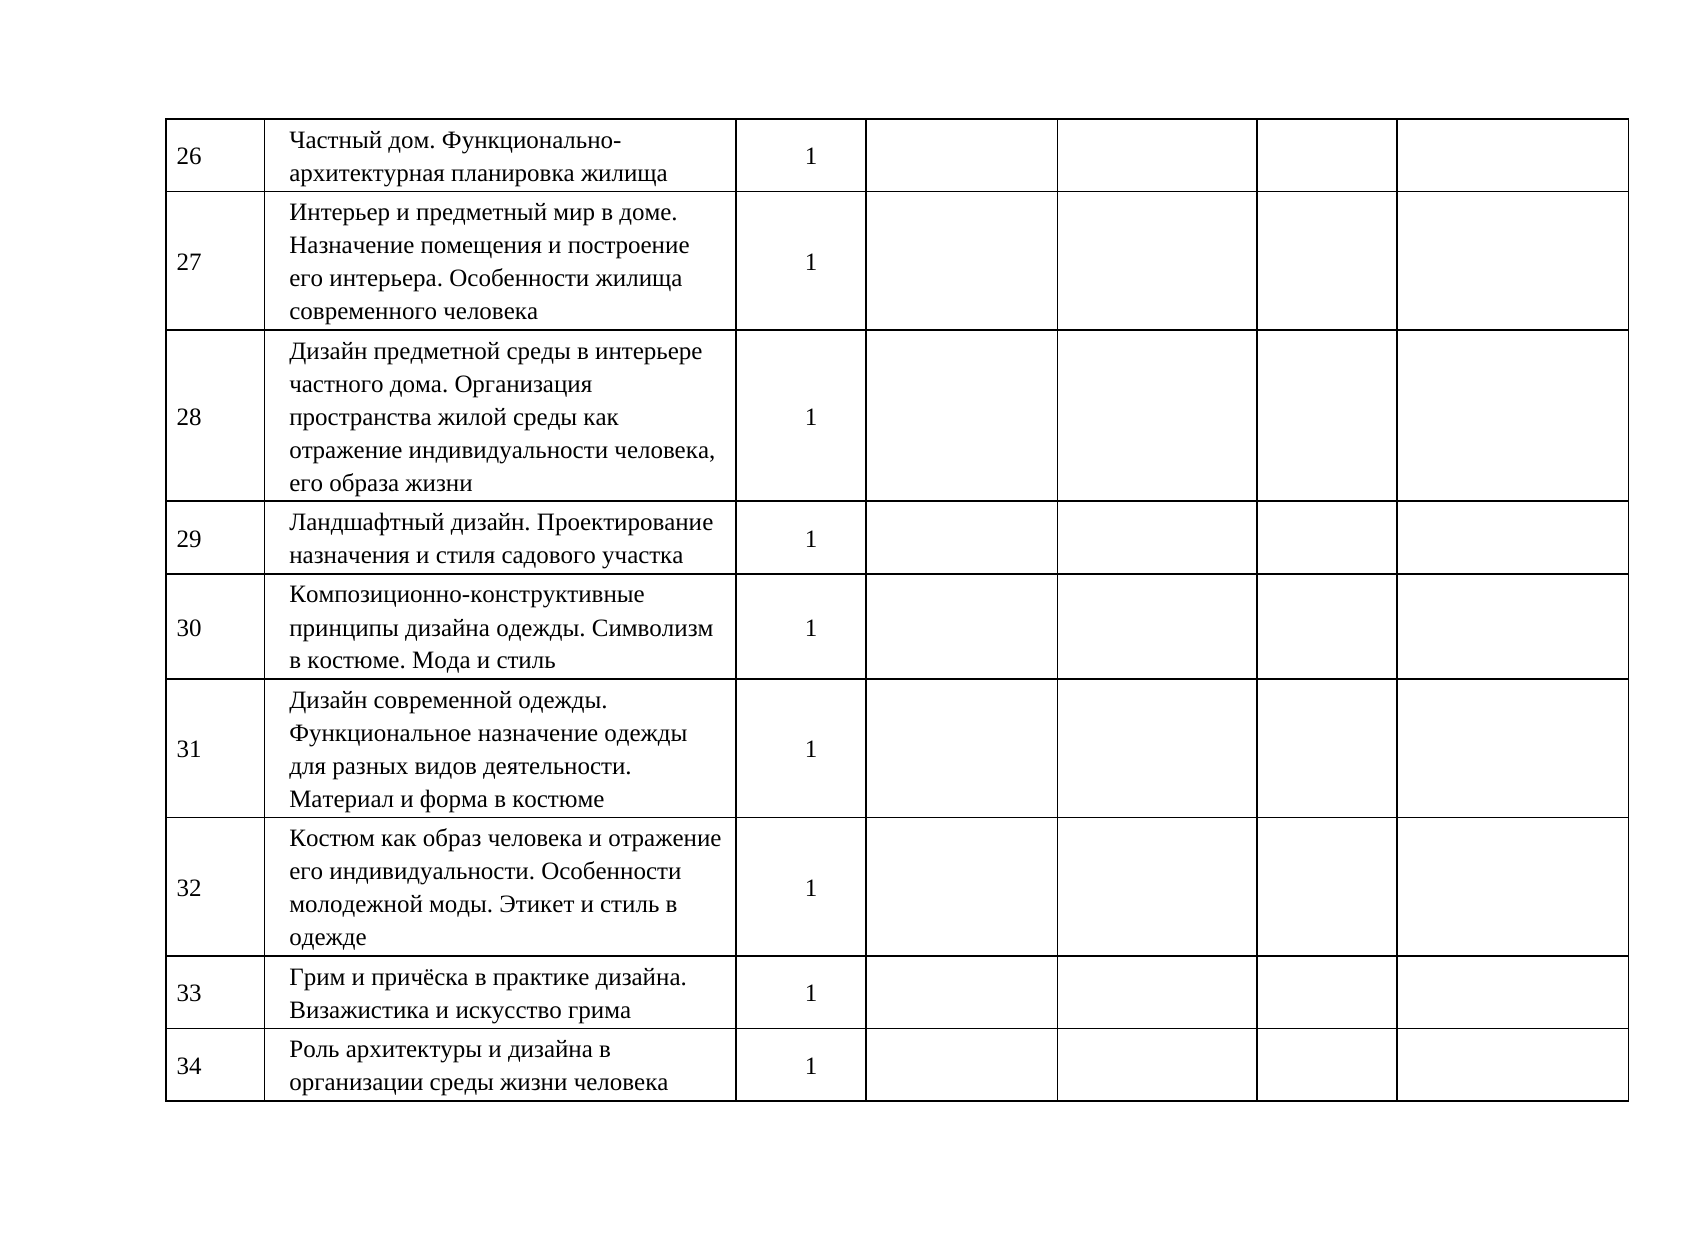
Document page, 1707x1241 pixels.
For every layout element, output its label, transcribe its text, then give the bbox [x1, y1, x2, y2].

table_cell Ландшафтный дизайн. Проектирование назначения и стиля садового участка [265, 502, 735, 573]
table_cell [1398, 680, 1628, 817]
table_cell [1058, 331, 1256, 500]
table_cell 26 [167, 120, 264, 191]
table_cell [1058, 680, 1256, 817]
table_cell [1058, 575, 1256, 678]
table_cell 1 [737, 680, 865, 817]
table_cell [867, 1029, 1057, 1100]
table_cell [1058, 818, 1256, 955]
table_cell [867, 680, 1057, 817]
table_cell 28 [167, 331, 264, 500]
table_cell [1058, 1029, 1256, 1100]
table_cell 27 [167, 192, 264, 329]
table_cell 34 [167, 1029, 264, 1100]
table_cell 1 [737, 331, 865, 500]
table_cell Частный дом. Функционально-архитектурная планировка жилища [265, 120, 735, 191]
table_cell [1398, 818, 1628, 955]
table_cell Костюм как образ человека и отражение его индивидуальности. Особенности молодежной моды. Этикет и стиль в одежде [265, 818, 735, 955]
table_cell [1398, 957, 1628, 1027]
table_cell [1058, 502, 1256, 573]
table_cell [867, 818, 1057, 955]
table_cell [1398, 502, 1628, 573]
table_cell 1 [737, 192, 865, 329]
table_cell [867, 192, 1057, 329]
table_cell 1 [737, 957, 865, 1027]
table_cell 1 [737, 818, 865, 955]
table_cell 29 [167, 502, 264, 573]
table_cell [1258, 192, 1396, 329]
table_cell [867, 502, 1057, 573]
table_cell 1 [737, 1029, 865, 1100]
table_cell [1258, 957, 1396, 1027]
table_cell [1398, 192, 1628, 329]
table_cell 30 [167, 575, 264, 678]
table_cell [1398, 1029, 1628, 1100]
table_cell Грим и причёска в практике дизайна. Визажистика и искусство грима [265, 957, 735, 1027]
table_cell 33 [167, 957, 264, 1027]
table_cell [867, 575, 1057, 678]
table_cell [867, 120, 1057, 191]
table_cell 31 [167, 680, 264, 817]
table_cell [1058, 957, 1256, 1027]
table_cell Композиционно-конструктивные принципы дизайна одежды. Символизм в костюме. Мода и стиль [265, 575, 735, 678]
table_cell Дизайн современной одежды. Функциональное назначение одежды для разных видов деятельности. Материал и форма в костюме [265, 680, 735, 817]
table_cell [1258, 331, 1396, 500]
table_cell [1058, 120, 1256, 191]
table_cell [1258, 680, 1396, 817]
table_cell Интерьер и предметный мир в доме. Назначение помещения и построение его интерьера. Особенности жилища современного человека [265, 192, 735, 329]
table_cell 1 [737, 502, 865, 573]
table_cell Дизайн предметной среды в интерьере частного дома. Организация пространства жилой среды как отражение индивидуальности человека, его образа жизни [265, 331, 735, 500]
table_cell Роль архитектуры и дизайна в организации среды жизни человека [265, 1029, 735, 1100]
table_cell [1258, 575, 1396, 678]
table_cell [1398, 575, 1628, 678]
table_cell [867, 331, 1057, 500]
table_cell [1258, 818, 1396, 955]
table_cell 1 [737, 575, 865, 678]
table_cell [1258, 502, 1396, 573]
table_cell [1398, 120, 1628, 191]
table_cell 32 [167, 818, 264, 955]
table_cell 1 [737, 120, 865, 191]
table_cell [867, 957, 1057, 1027]
table_cell [1398, 331, 1628, 500]
table_cell [1258, 120, 1396, 191]
table_cell [1258, 1029, 1396, 1100]
table_cell [1058, 192, 1256, 329]
